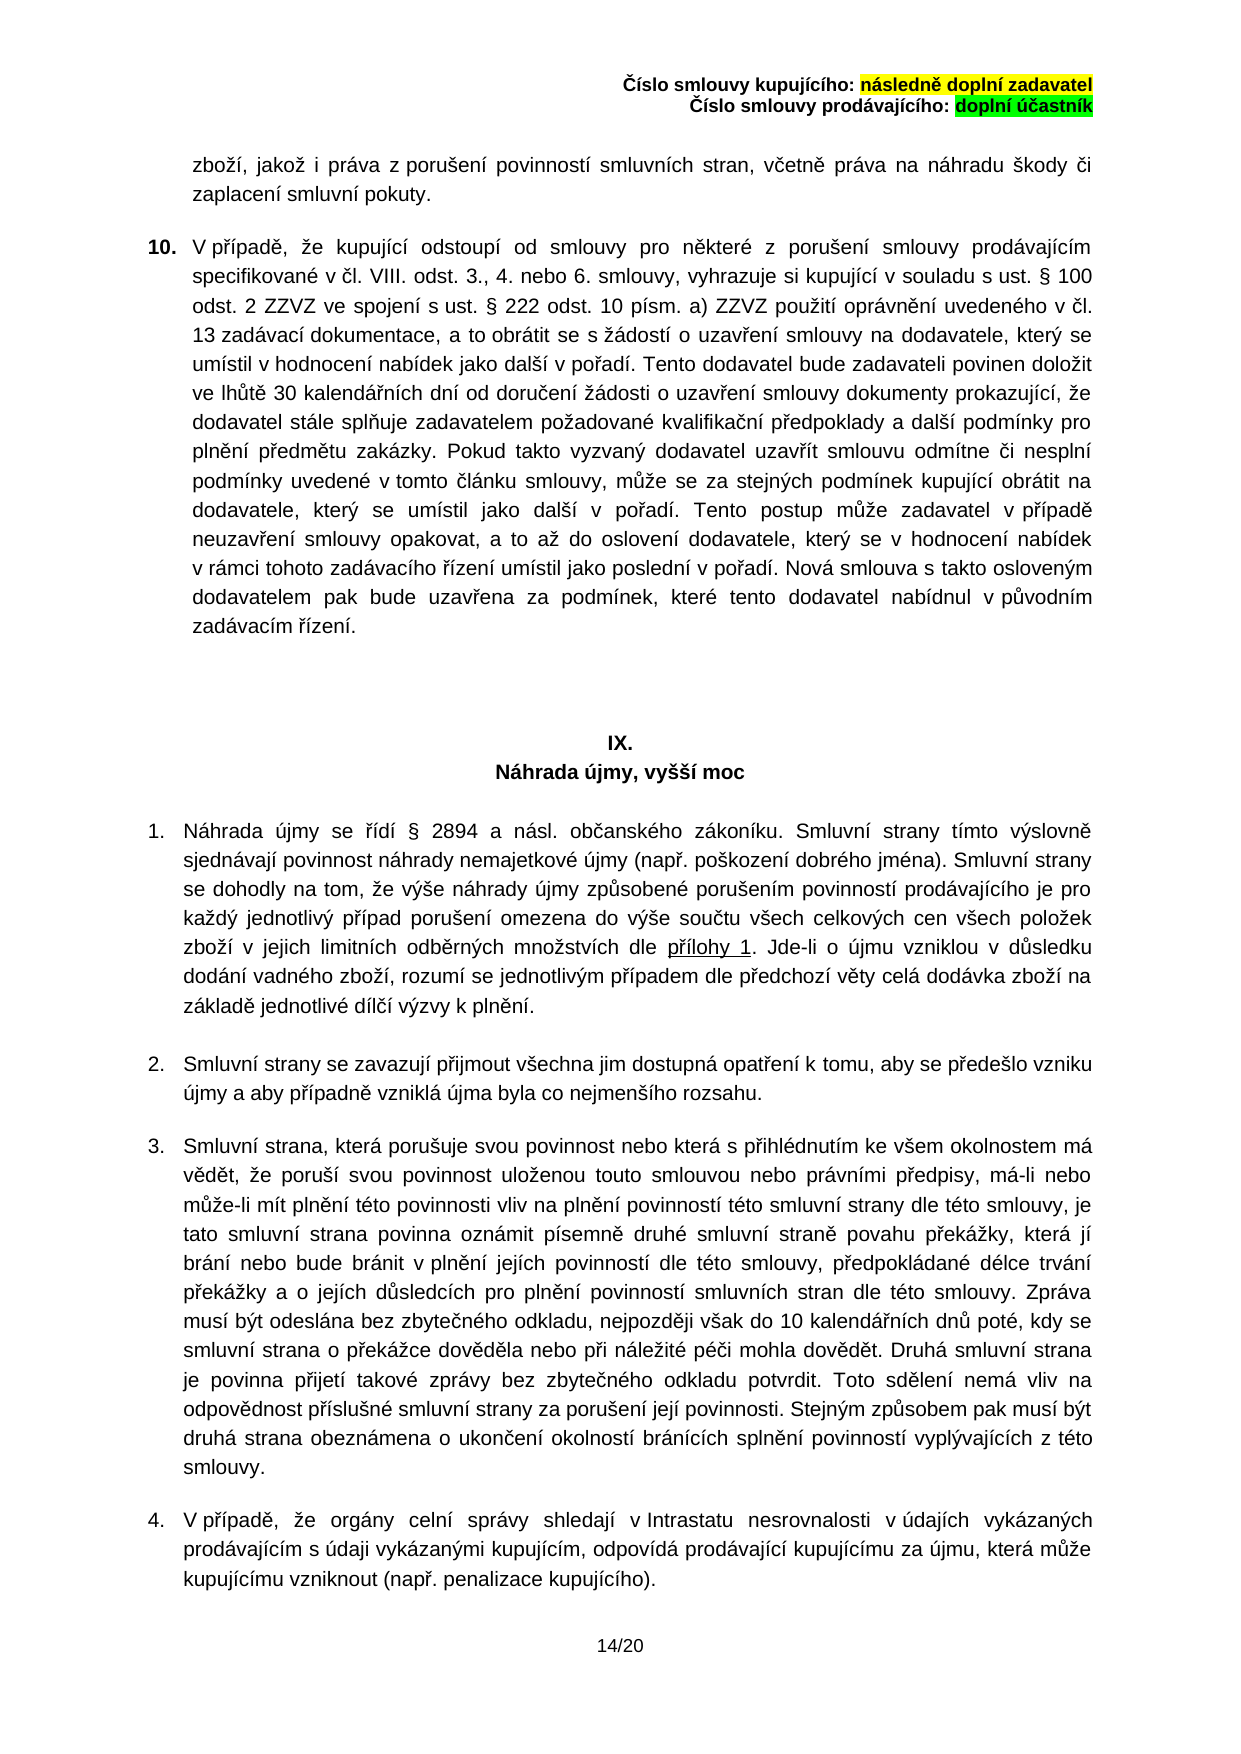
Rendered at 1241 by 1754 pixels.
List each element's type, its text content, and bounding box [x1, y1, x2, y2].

list Smluvní strany se zavazují přijmout všechna jim dostupná opatření k tomu, aby se předešlo vzniku újmy a aby případně vzniklá újma byla co nejmenšího rozsahu. [148, 1047, 1093, 1105]
list V případě, že kupující odstoupí od smlouvy pro některé z porušení smlouvy prodávajícím specifikované v čl. VIII. odst. 3., 4. nebo 6. smlouvy, vyhrazuje si kupující v souladu s ust. § 100 odst. 2 ZZVZ ve spojení s ust. § 222 odst. 10 písm. a) ZZVZ použití oprávnění uvedeného v čl. 13 zadávací dokumentace, a to obrátit se s žádostí o uzavření smlouvy na dodavatele, který se umístil v hodnocení nabídek jako další v pořadí. Tento dodavatel bude zadavateli povinen doložit ve lhůtě 30 kalendářních dní od doručení žádosti o uzavření smlouvy dokumenty prokazující, že dodavatel stále splňuje zadavatelem požadované kvalifikační předpoklady a další podmínky pro plnění předmětu zakázky. Pokud takto vyzvaný dodavatel uzavřít smlouvu odmítne či nesplní podmínky uvedené v tomto článku smlouvy, může se za stejných podmínek kupující obrátit na dodavatele, který se umístil jako další v pořadí. Tento postup může zadavatel v případě neuzavření smlouvy opakovat, a to až do oslovení dodavatele, který se v hodnocení nabídek v rámci tohoto zadávacího řízení umístil jako poslední v pořadí. Nová smlouva s takto osloveným dodavatelem pak bude uzavřena za podmínek, které tento dodavatel nabídnul v původním zadávacím řízení. [148, 230, 1093, 638]
text IX. [148, 726, 1093, 755]
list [148, 148, 1093, 206]
list Náhrada újmy se řídí § 2894 a násl. občanského zákoníku. Smluvní strany tímto výslovně sjednávají povinnost náhrady nemajetkové újmy (např. poškození dobrého jména). Smluvní strany se dohodly na tom, že výše náhrady újmy způsobené porušením povinností prodávajícího je pro každý jednotlivý případ porušení omezena do výše součtu všech celkových cen všech položek zboží v jejich limitních odběrných množstvích dle přílohy 1. Jde-li o újmu vzniklou v důsledku dodání vadného zboží, rozumí se jednotlivým případem dle předchozí věty celá dodávka zboží na základě jednotlivé dílčí výzvy k plnění. [148, 813, 1093, 1017]
list V případě, že orgány celní správy shledají v Intrastatu nesrovnalosti v údajích vykázaných prodávajícím s údaji vykázanými kupujícím, odpovídá prodávající kupujícímu za újmu, která může kupujícímu vzniknout (např. penalizace kupujícího). [148, 1503, 1093, 1590]
list Smluvní strana, která porušuje svou povinnost nebo která s přihlédnutím ke všem okolnostem má vědět, že poruší svou povinnost uloženou touto smlouvou nebo právními předpisy, má-li nebo může-li mít plnění této povinnosti vliv na plnění povinností této smluvní strany dle této smlouvy, je tato smluvní strana povinna oznámit písemně druhé smluvní straně povahu překážky, která jí brání nebo bude bránit v plnění jejích povinností dle této smlouvy, předpokládané délce trvání překážky a o jejích důsledcích pro plnění povinností smluvních stran dle této smlouvy. Zpráva musí být odeslána bez zbytečného odkladu, nejpozději však do 10 kalendářních dnů poté, kdy se smluvní strana o překážce dověděla nebo při náležité péči mohla dovědět. Druhá smluvní strana je povinna přijetí takové zprávy bez zbytečného odkladu potvrdit. Toto sdělení nemá vliv na odpovědnost příslušné smluvní strany za porušení její povinnosti. Stejným způsobem pak musí být druhá strana obeznámena o ukončení okolností bránících splnění povinností vyplývajících z této smlouvy. [148, 1129, 1093, 1479]
text Náhrada újmy, vyšší moc [148, 755, 1093, 784]
